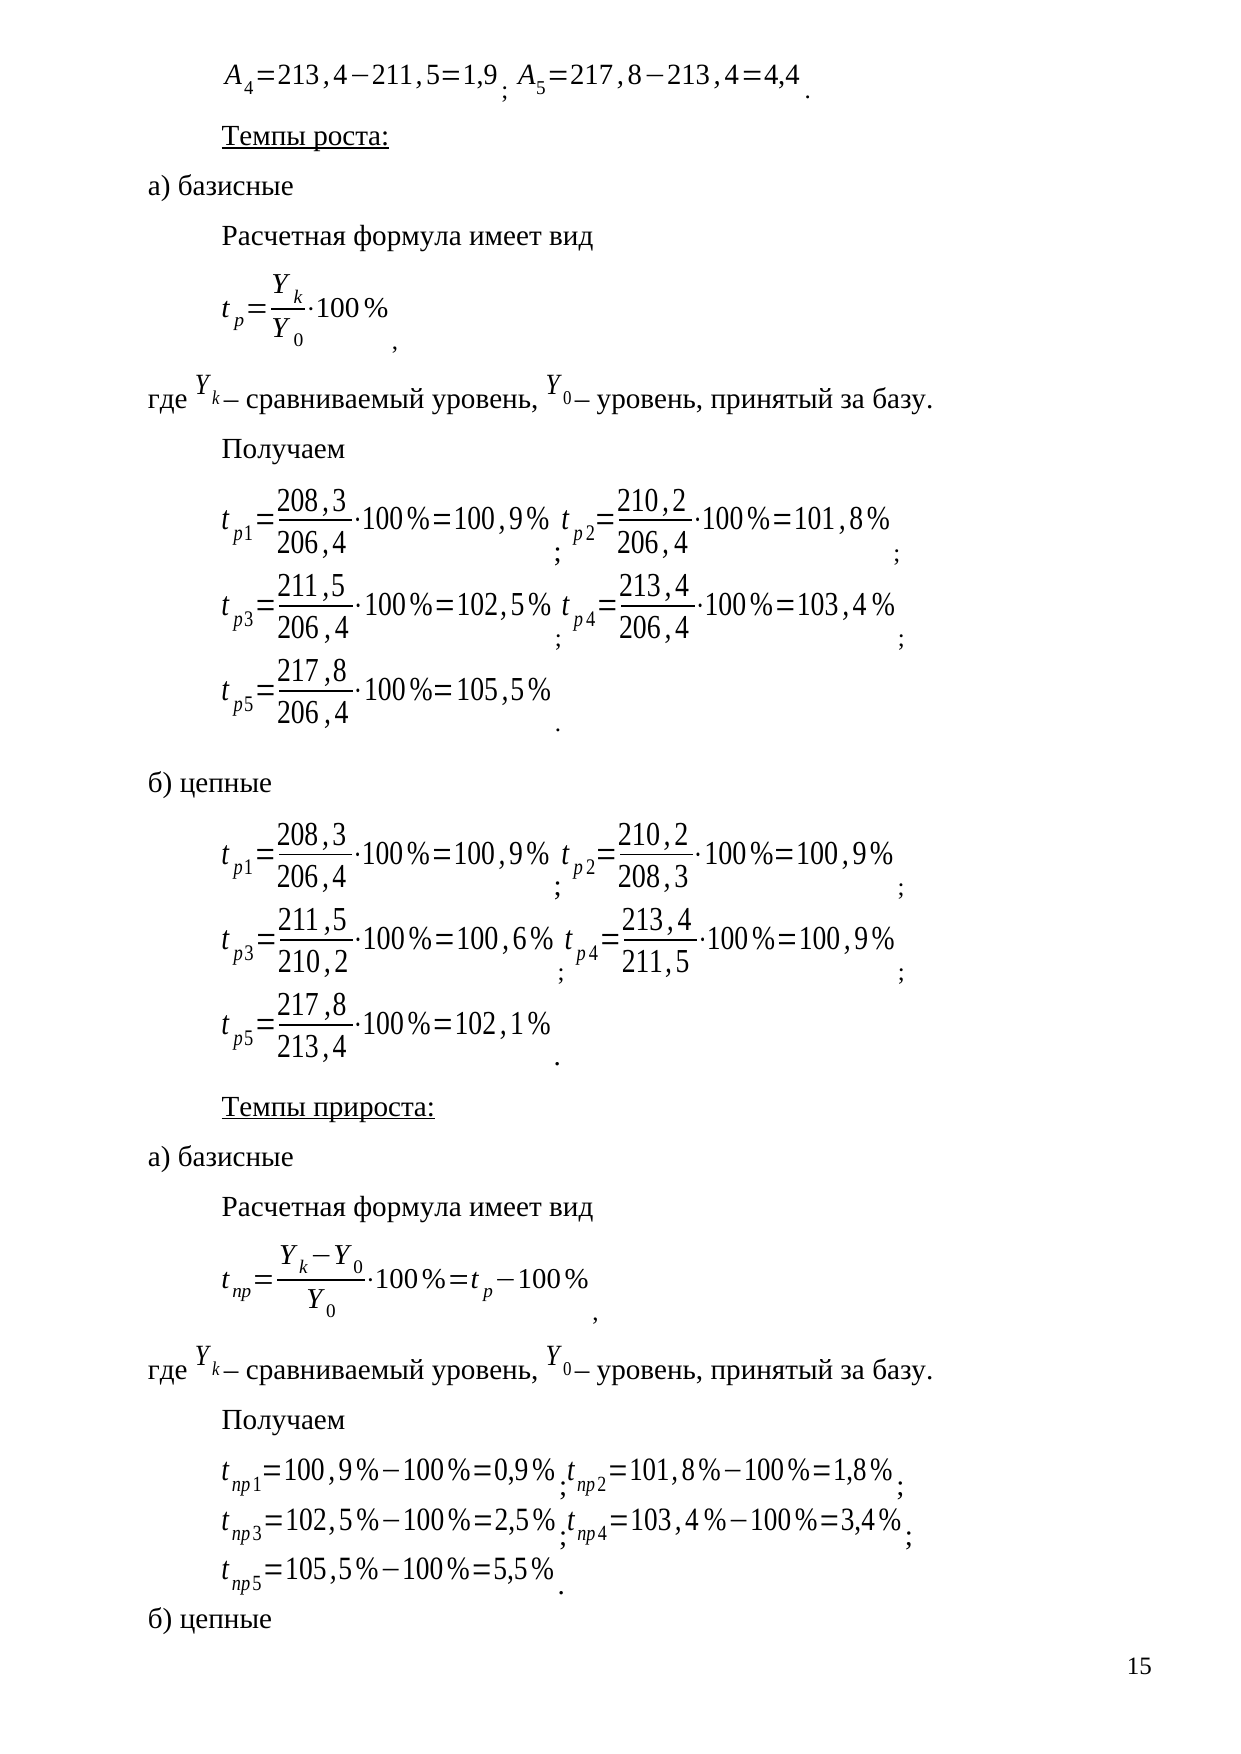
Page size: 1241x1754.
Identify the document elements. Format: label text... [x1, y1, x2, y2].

text Темпы роста: [148, 118, 1152, 151]
text . [148, 986, 1152, 1072]
text ; . [148, 59, 1152, 103]
text а) базисные [148, 1139, 1152, 1172]
text . [148, 652, 1152, 737]
text ;;;; [221, 816, 1152, 986]
text Темпы прироста: [148, 1089, 1152, 1122]
text б) цепные [148, 766, 1152, 799]
text Получаем [148, 1402, 1152, 1436]
text б) цепные [148, 1601, 1152, 1634]
text ;;;; [221, 482, 1152, 652]
text Получаем [148, 431, 1152, 465]
text , [148, 269, 1152, 355]
text . [148, 1551, 1152, 1601]
text ;; [148, 1502, 1152, 1551]
text а) базисные [148, 168, 1152, 202]
text Расчетная формула имеет вид [148, 218, 1152, 252]
text где – сравниваемый уровень, – уровень, принятый за базу. [148, 1340, 1152, 1385]
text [148, 369, 1152, 414]
text Расчетная формула имеет вид [148, 1189, 1152, 1223]
text , [148, 1239, 1152, 1326]
text ;; [148, 1452, 1152, 1502]
